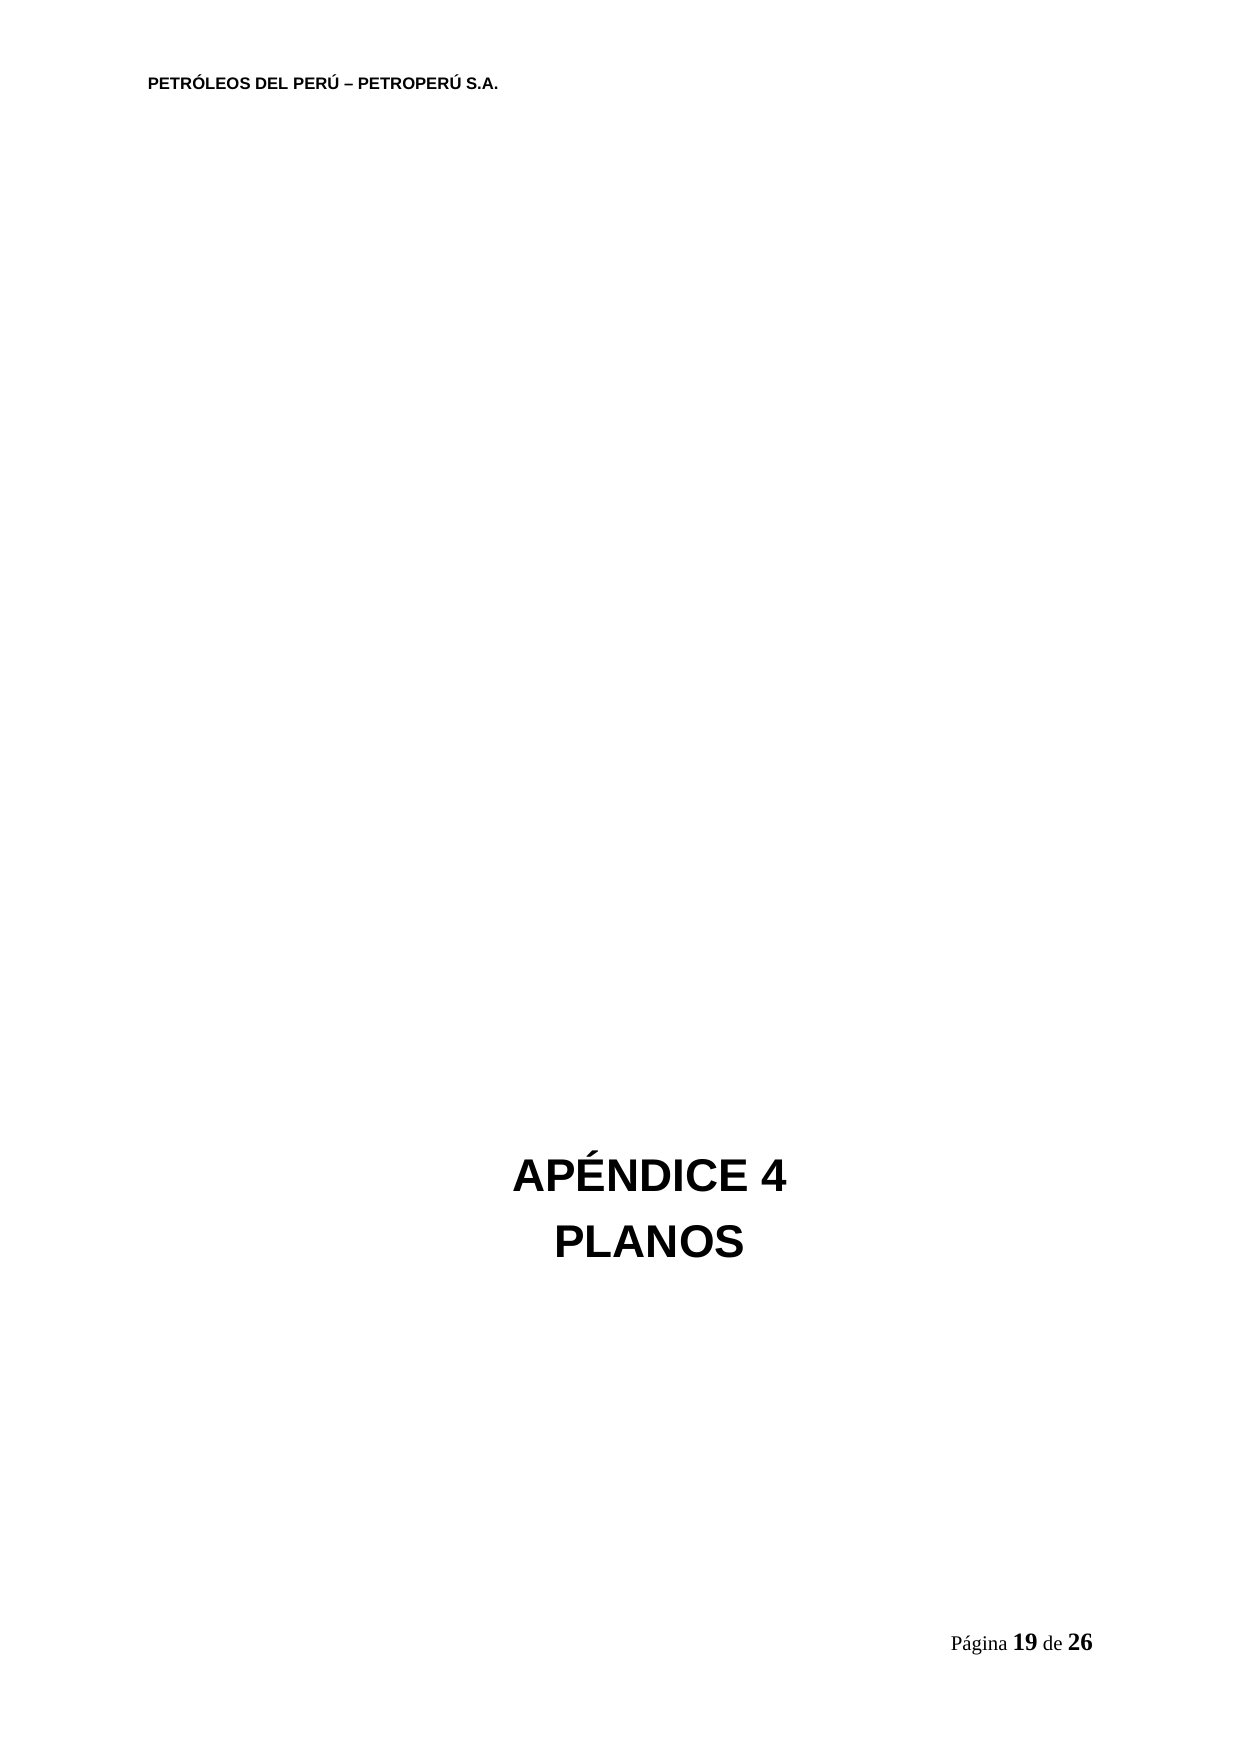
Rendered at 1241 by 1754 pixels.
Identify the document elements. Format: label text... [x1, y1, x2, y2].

text PLANOS [207, 1214, 1092, 1267]
text APÉNDICE 4 [207, 1149, 1092, 1202]
